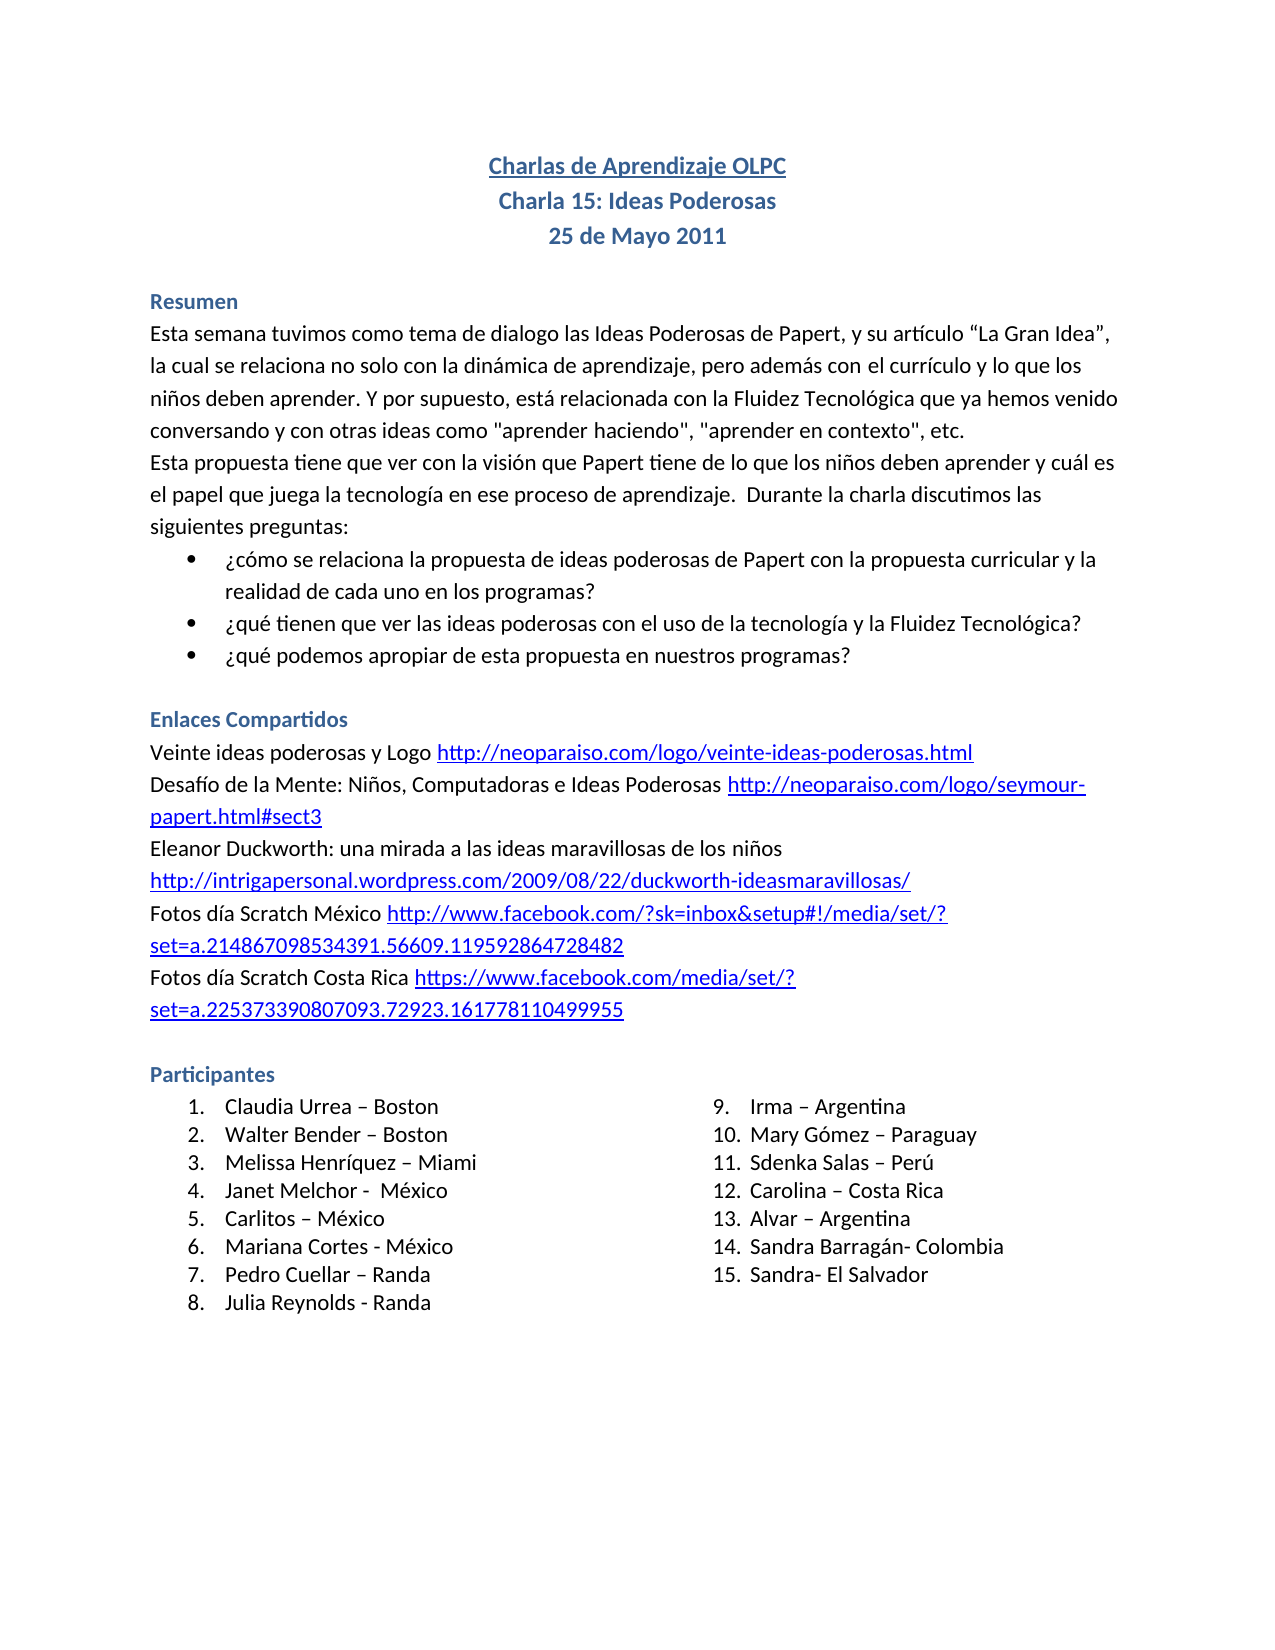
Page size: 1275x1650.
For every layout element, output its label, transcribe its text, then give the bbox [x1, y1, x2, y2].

subtitle Participantes [150, 1060, 1125, 1088]
text Desafío de la Mente: Niños, Computadoras e Ideas Poderosas http://neoparaiso.com/logo/seymour-papert.html#sect3 [150, 770, 1125, 830]
subtitle Charlas de Aprendizaje OLPC [150, 150, 1125, 181]
list Mary Gómez – Paraguay [712, 1120, 1125, 1148]
list Carolina – Costa Rica [712, 1176, 1125, 1204]
list ¿qué tienen que ver las ideas poderosas con el uso de la tecnología y la Fluidez Tecnológica? [187, 609, 1125, 637]
text Esta propuesta tiene que ver con la visión que Papert tiene de lo que los niños deben aprender y cuál es el papel que juega la tecnología en ese proceso de aprendizaje. Durante la charla discutimos las siguientes preguntas: [150, 448, 1125, 541]
list Pedro Cuellar – Randa [187, 1260, 600, 1288]
list Mariana Cortes - México [187, 1232, 600, 1260]
list ¿cómo se relaciona la propuesta de ideas poderosas de Papert con la propuesta curricular y la realidad de cada uno en los programas? [187, 545, 1125, 605]
text Fotos día Scratch Costa Rica https://www.facebook.com/media/set/?set=a.225373390807093.72923.161778110499955 [150, 963, 1125, 1023]
text Eleanor Duckworth: una mirada a las ideas maravillosas de los niños http://intrigapersonal.wordpress.com/2009/08/22/duckworth-ideasmaravillosas/ [150, 834, 1125, 894]
list ¿qué podemos apropiar de esta propuesta en nuestros programas? [187, 641, 1125, 669]
list Alvar – Argentina [712, 1204, 1125, 1232]
list Sdenka Salas – Perú [712, 1148, 1125, 1176]
text Esta semana tuvimos como tema de dialogo las Ideas Poderosas de Papert, y su artículo “La Gran Idea”, [150, 319, 1125, 347]
subtitle Charla 15: Ideas Poderosas [150, 185, 1125, 216]
list Sandra- El Salvador [712, 1260, 1125, 1288]
subtitle Resumen [150, 287, 1125, 315]
list Melissa Henríquez – Miami [187, 1148, 600, 1176]
list Janet Melchor - México [187, 1176, 600, 1204]
list Julia Reynolds - Randa [187, 1288, 600, 1316]
text Veinte ideas poderosas y Logo http://neoparaiso.com/logo/veinte-ideas-poderosas.html [150, 738, 1125, 766]
list Claudia Urrea – Boston [187, 1092, 600, 1120]
list Sandra Barragán- Colombia [712, 1232, 1125, 1260]
subtitle Enlaces Compartidos [150, 706, 1125, 734]
list Irma – Argentina [712, 1092, 1125, 1120]
text Fotos día Scratch México http://www.facebook.com/?sk=inbox&setup#!/media/set/?set=a.214867098534391.56609.119592864728482 [150, 899, 1125, 959]
text la cual se relaciona no solo con la dinámica de aprendizaje, pero además con el currículo y lo que los niños deben aprender. Y por supuesto, está relacionada con la Fluidez Tecnológica que ya hemos venido conversando y con otras ideas como "aprender haciendo", "aprender en contexto", etc. [150, 352, 1125, 444]
list Carlitos – México [187, 1204, 600, 1232]
list Walter Bender – Boston [187, 1120, 600, 1148]
subtitle 25 de Mayo 2011 [150, 220, 1125, 251]
